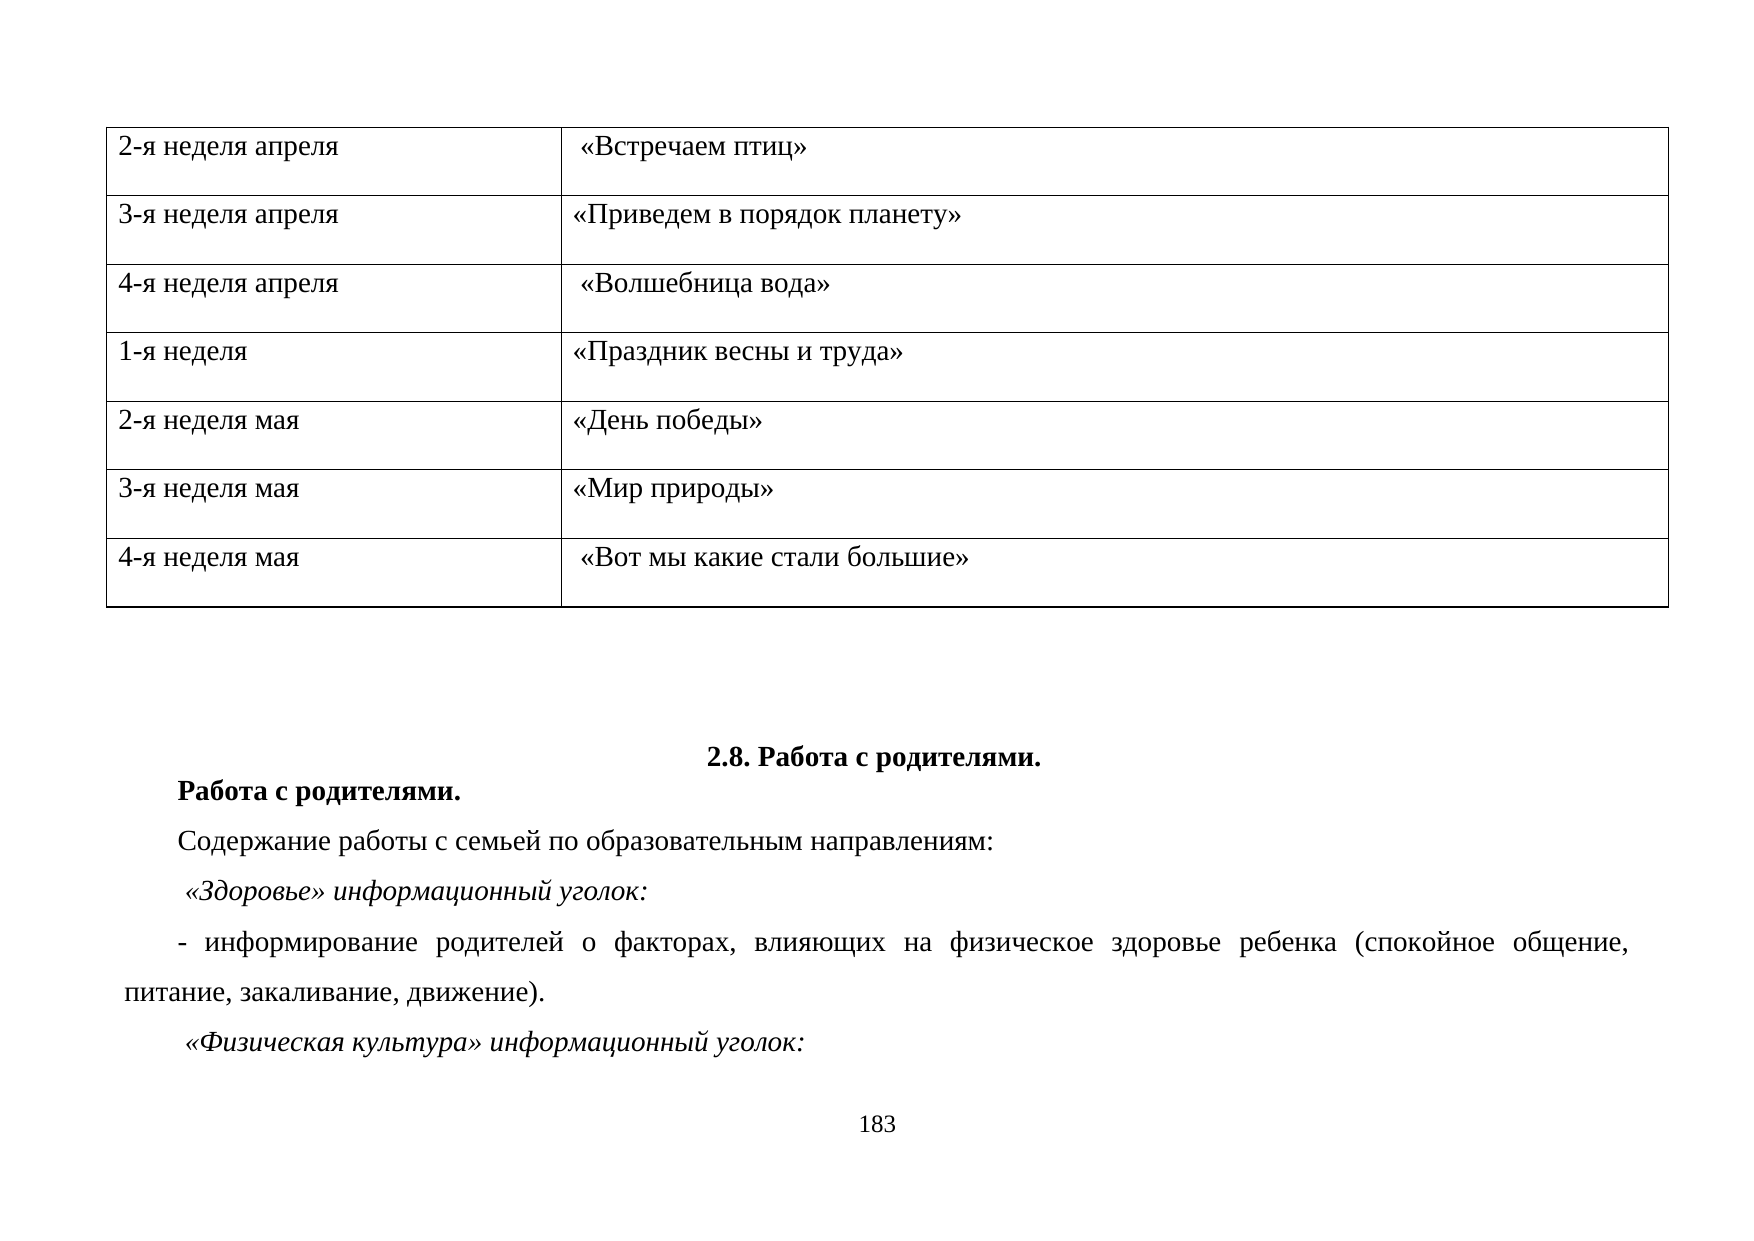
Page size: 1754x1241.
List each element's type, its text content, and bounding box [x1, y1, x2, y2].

table_cell 3-я неделя мая [107, 470, 561, 538]
table_cell «Вот мы какие стали большие» [562, 539, 1668, 606]
table_cell 4-я неделя мая [107, 539, 561, 606]
text - информирование родителей о факторах, влияющих на физическое здоровье ребенка (спокойное общение, питание, закаливание, движение). [124, 924, 1630, 1007]
table_cell «Мир природы» [562, 470, 1668, 538]
table_cell «Приведем в порядок планету» [562, 196, 1668, 264]
table_cell 4-я неделя апреля [107, 265, 561, 332]
table_cell «День победы» [562, 402, 1668, 469]
table_cell «Праздник весны и труда» [562, 333, 1668, 401]
table_cell «Встречаем птиц» [562, 128, 1668, 195]
text Содержание работы с семьей по образовательным направлениям: [124, 823, 1630, 857]
table_cell 2-я неделя мая [107, 402, 561, 469]
table_cell «Волшебница вода» [562, 265, 1668, 332]
text «Физическая культура» информационный уголок: [124, 1024, 1630, 1058]
table_cell 3-я неделя апреля [107, 196, 561, 264]
table_cell 1-я неделя [107, 333, 561, 401]
text Работа с родителями. [124, 773, 1630, 806]
text «Здоровье» информационный уголок: [124, 873, 1630, 907]
text 2.8. Работа с родителями. [118, 739, 1630, 773]
table_cell 2-я неделя апреля [107, 128, 561, 195]
